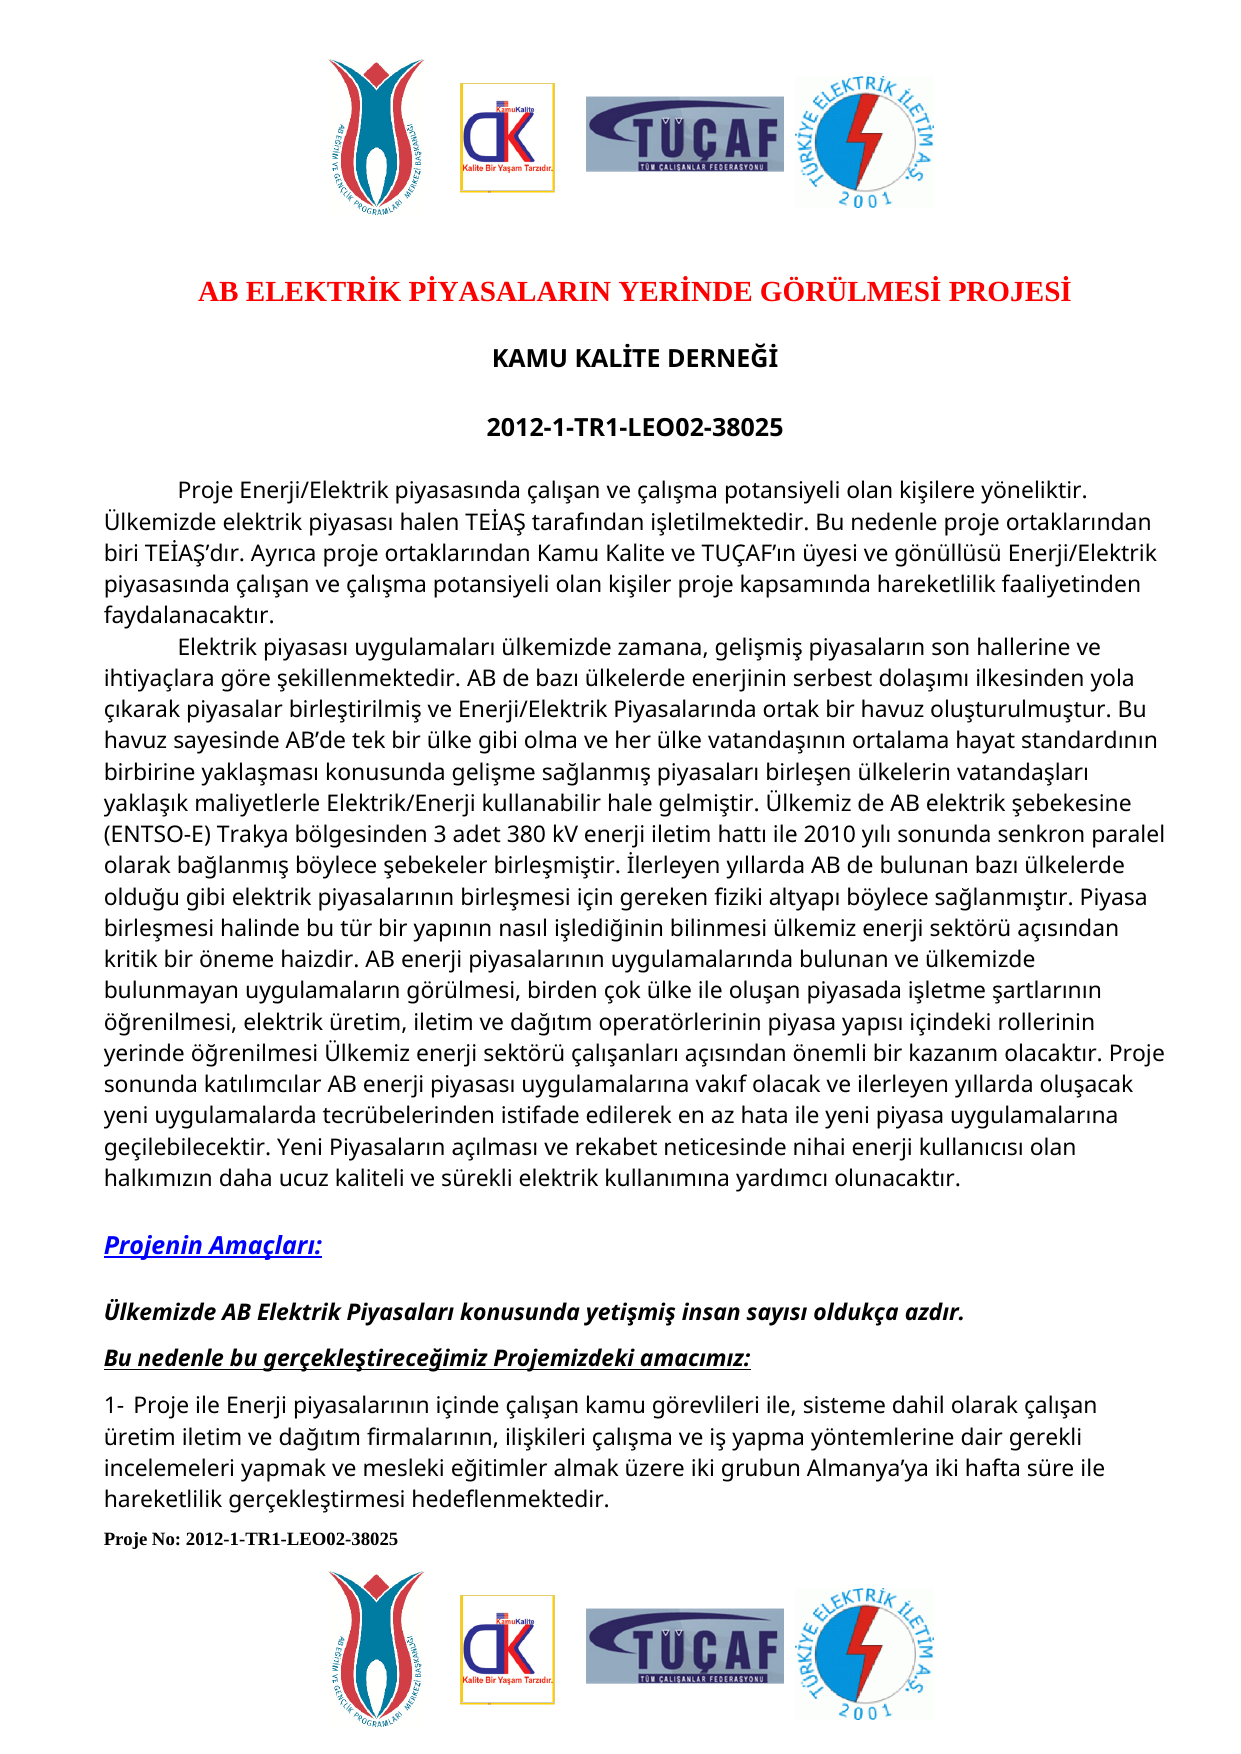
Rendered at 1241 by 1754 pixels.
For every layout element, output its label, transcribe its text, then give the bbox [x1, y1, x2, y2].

text AB ELEKTRİK PİYASALARIN YERİNDE GÖRÜLMESİ PROJESİ [103, 274, 1167, 307]
list Proje ile Enerji piyasalarının içinde çalışan kamu görevlileri ile, sisteme dahil olarak çalışan üretim iletim ve dağıtım firmalarının, ilişkileri çalışma ve iş yapma yöntemlerine dair gerekli incelemeleri yapmak ve mesleki eğitimler almak üzere iki grubun Almanya’ya iki hafta süre ile hareketlilik gerçekleştirmesi hedeflenmektedir. [103, 1389, 1167, 1514]
text Elektrik piyasası uygulamaları ülkemizde zamana, gelişmiş piyasaların son hallerine ve ihtiyaçlara göre şekillenmektedir. AB de bazı ülkelerde enerjinin serbest dolaşımı ilkesinden yola çıkarak piyasalar birleştirilmiş ve Enerji/Elektrik Piyasalarında ortak bir havuz oluşturulmuştur. Bu havuz sayesinde AB’de tek bir ülke gibi olma ve her ülke vatandaşının ortalama hayat standardının birbirine yaklaşması konusunda gelişme sağlanmış piyasaları birleşen ülkelerin vatandaşları yaklaşık maliyetlerle Elektrik/Enerji kullanabilir hale gelmiştir. Ülkemiz de AB elektrik şebekesine (ENTSO-E) Trakya bölgesinden 3 adet 380 kV enerji iletim hattı ile 2010 yılı sonunda senkron paralel olarak bağlanmış böylece şebekeler birleşmiştir. İlerleyen yıllarda AB de bulunan bazı ülkelerde olduğu gibi elektrik piyasalarının birleşmesi için gereken fiziki altyapı böylece sağlanmıştır. Piyasa birleşmesi halinde bu tür bir yapının nasıl işlediğinin bilinmesi ülkemiz enerji sektörü açısından kritik bir öneme haizdir. AB enerji piyasalarının uygulamalarında bulunan ve ülkemizde bulunmayan uygulamaların görülmesi, birden çok ülke ile oluşan piyasada işletme şartlarının öğrenilmesi, elektrik üretim, iletim ve dağıtım operatörlerinin piyasa yapısı içindeki rollerinin yerinde öğrenilmesi Ülkemiz enerji sektörü çalışanları açısından önemli bir kazanım olacaktır. Proje sonunda katılımcılar AB enerji piyasası uygulamalarına vakıf olacak ve ilerleyen yıllarda oluşacak yeni uygulamalarda tecrübelerinden istifade edilerek en az hata ile yeni piyasa uygulamalarına geçilebilecektir. Yeni Piyasaların açılması ve rekabet neticesinde nihai enerji kullanıcısı olan halkımızın daha ucuz kaliteli ve sürekli elektrik kullanımına yardımcı olunacaktır. [103, 631, 1167, 1193]
text 2012-1-TR1-LEO02-38025 [103, 409, 1167, 443]
text Ülkemizde AB Elektrik Piyasaları konusunda yetişmiş insan sayısı oldukça azdır. [103, 1295, 1167, 1327]
text Projenin Amaçları: [103, 1227, 1167, 1261]
picture [328, 59, 942, 222]
text KAMU KALİTE DERNEĞİ [103, 341, 1167, 375]
text Bu nedenle bu gerçekleştireceğimiz Projemizdeki amacımız: [103, 1342, 1167, 1373]
text Proje Enerji/Elektrik piyasasında çalışan ve çalışma potansiyeli olan kişilere yöneliktir. Ülkemizde elektrik piyasası halen TEİAŞ tarafından işletilmektedir. Bu nedenle proje ortaklarından biri TEİAŞ’dır. Ayrıca proje ortaklarından Kamu Kalite ve TUÇAF’ın üyesi ve gönüllüsü Enerji/Elektrik piyasasında çalışan ve çalışma potansiyeli olan kişiler proje kapsamında hareketlilik faaliyetinden faydalanacaktır. [103, 474, 1167, 631]
picture [328, 1571, 942, 1734]
